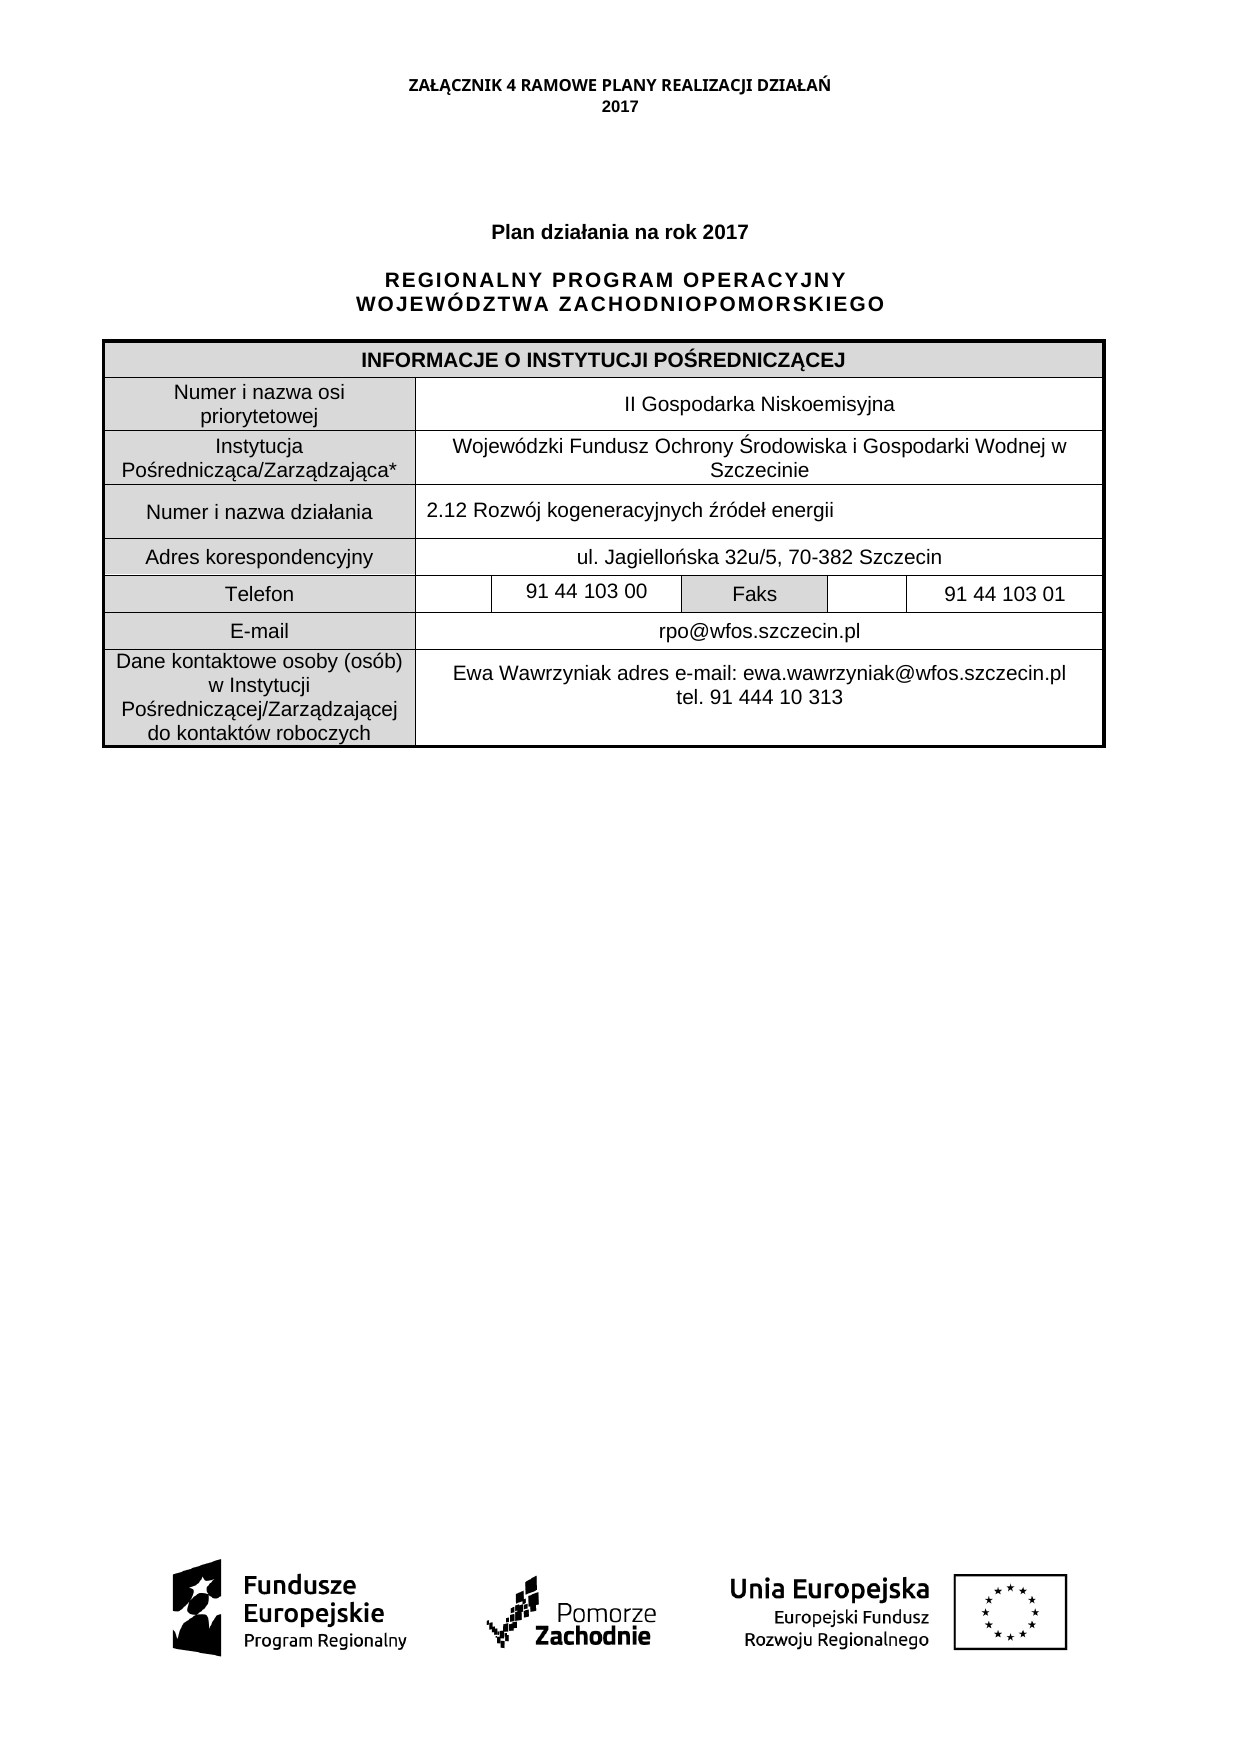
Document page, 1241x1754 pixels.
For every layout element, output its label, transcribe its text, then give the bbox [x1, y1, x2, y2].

table_cell Ewa Wawrzyniak adres e-mail: ewa.wawrzyniak@wfos.szczecin.pl tel. 91 444 10 313 [416, 650, 1102, 745]
table_cell Adres korespondencyjny [105, 539, 415, 574]
table_cell 91 44 103 00 [492, 576, 681, 612]
table_cell Telefon [105, 576, 415, 612]
picture [148, 1533, 1092, 1681]
table_cell Faks [682, 576, 827, 612]
table_cell Wojewódzki Fundusz Ochrony Środowiska i Gospodarki Wodnej w Szczecinie [416, 431, 1102, 484]
table_cell Dane kontaktowe osoby (osób) w Instytucji Pośredniczącej/Zarządzającej do kontaktów roboczych [105, 650, 415, 745]
table_cell Numer i nazwa działania [105, 485, 415, 538]
text Plan działania na rok 2017 [148, 219, 1093, 243]
table_cell 2.12 Rozwój kogeneracyjnych źródeł energii [416, 485, 1102, 538]
table_header INFORMACJE O INSTYTUCJI POŚREDNICZĄCEJ [105, 343, 1102, 377]
table_cell 91 44 103 01 [907, 576, 1102, 612]
table_cell [416, 576, 491, 612]
table_cell rpo@wfos.szczecin.pl [416, 613, 1102, 649]
table_cell E-mail [105, 613, 415, 649]
table_cell [828, 576, 906, 612]
table_cell Numer i nazwa osi priorytetowej [105, 378, 415, 430]
table_cell Instytucja Pośrednicząca/Zarządzająca* [105, 431, 415, 484]
text REGIONALNY PROGRAM OPERACYJNY WOJEWÓDZTWA ZACHODNIOPOMORSKIEGO [148, 267, 1093, 315]
table_cell ul. Jagiellońska 32u/5, 70-382 Szczecin [416, 539, 1102, 574]
table_cell II Gospodarka Niskoemisyjna [416, 378, 1102, 430]
